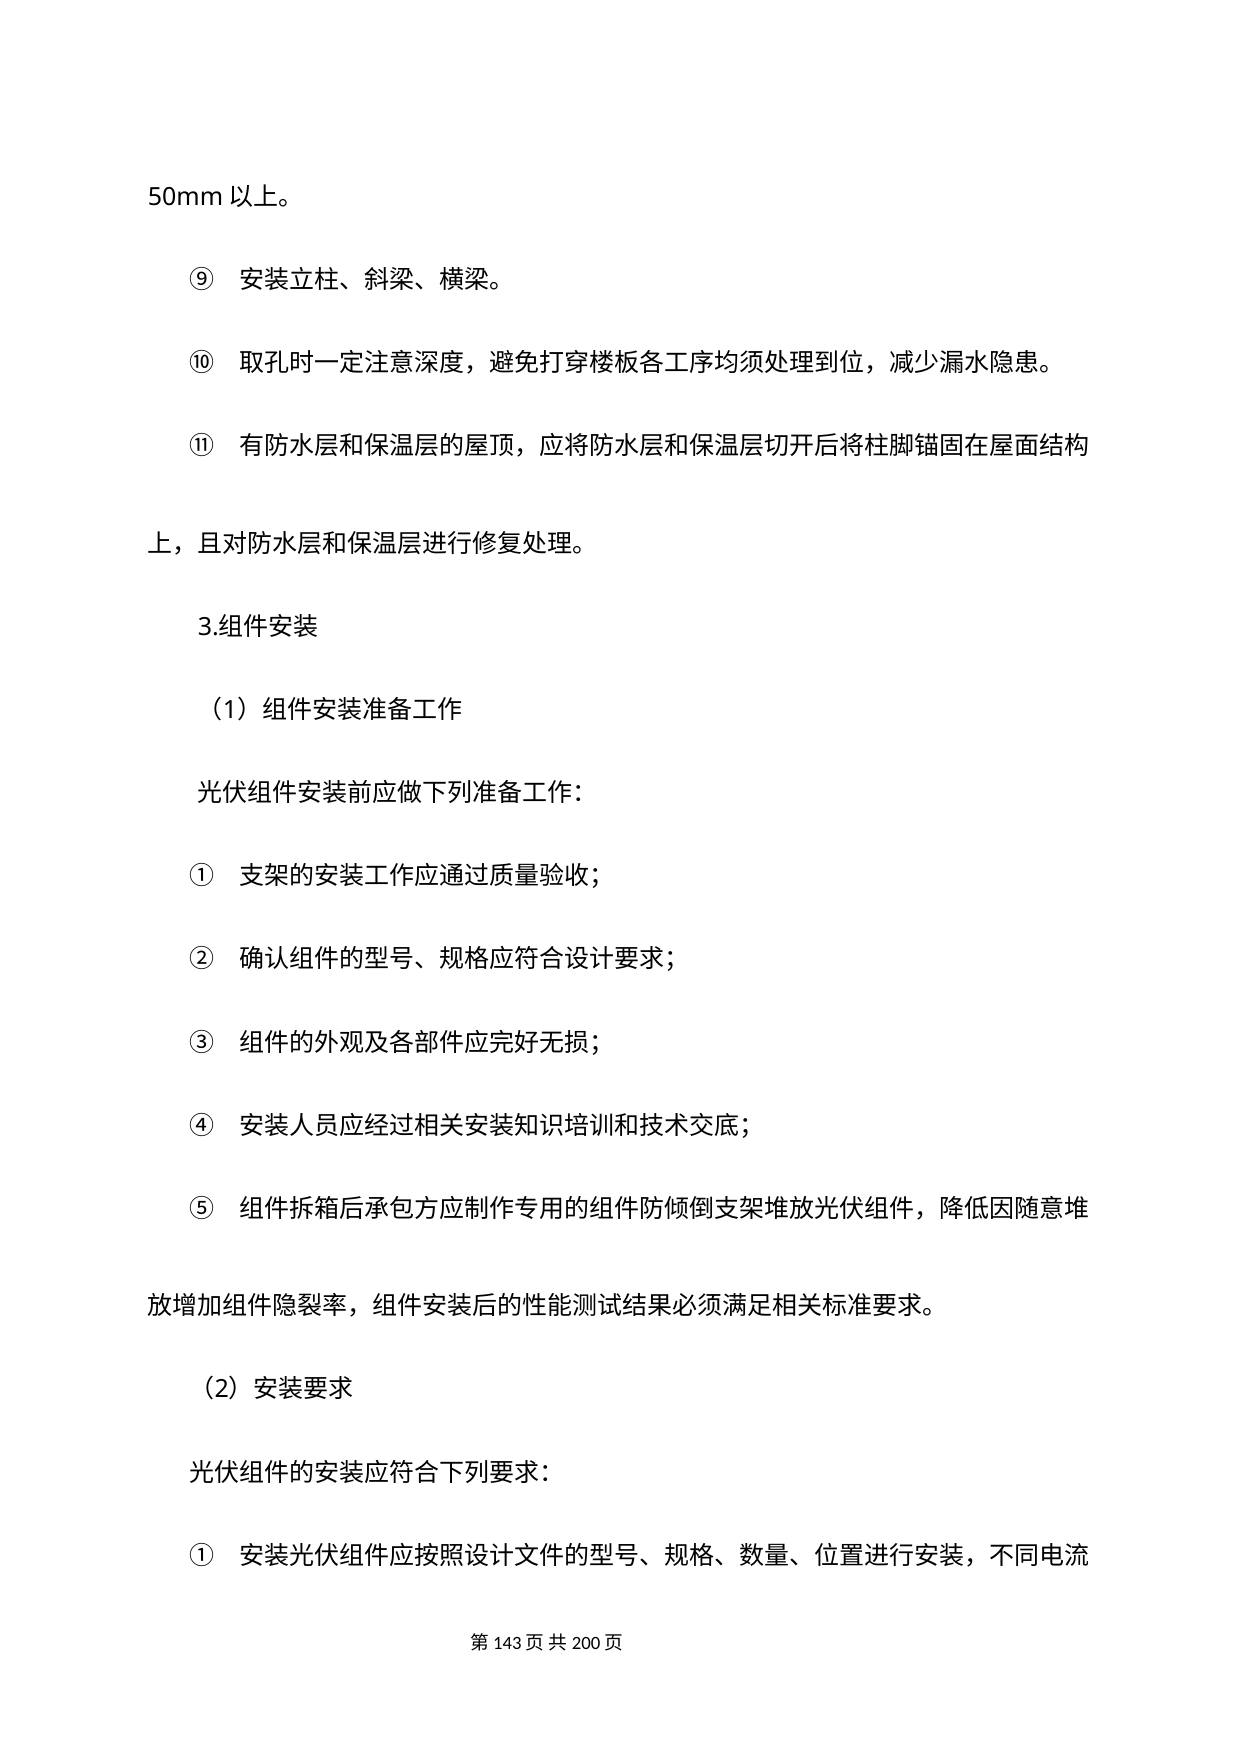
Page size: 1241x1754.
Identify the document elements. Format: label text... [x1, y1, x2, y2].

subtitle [148, 1521, 1092, 1586]
list 取孔时一定注意深度，避免打穿楼板各工序均须处理到位，减少漏水隐患。 [148, 328, 1092, 393]
subtitle 3.组件安装 [148, 592, 1092, 657]
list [148, 162, 1092, 227]
subtitle 支架的安装工作应通过质量验收； [148, 841, 1092, 906]
subtitle 光伏组件安装前应做下列准备工作： [148, 758, 1092, 823]
list 安装立柱、斜梁、横梁。 [148, 245, 1092, 310]
subtitle 组件的外观及各部件应完好无损； [148, 1008, 1092, 1073]
subtitle （1）组件安装准备工作 [148, 675, 1092, 740]
subtitle 光伏组件的安装应符合下列要求： [189, 1438, 1092, 1503]
subtitle （2）安装要求 [189, 1354, 1092, 1419]
subtitle 确认组件的型号、规格应符合设计要求； [148, 924, 1092, 989]
list 有防水层和保温层的屋顶，应将防水层和保温层切开后将柱脚锚固在屋面结构上，且对防水层和保温层进行修复处理。 [148, 411, 1092, 574]
subtitle 安装人员应经过相关安装知识培训和技术交底； [148, 1091, 1092, 1156]
subtitle 组件拆箱后承包方应制作专用的组件防倾倒支架堆放光伏组件，降低因随意堆放增加组件隐裂率，组件安装后的性能测试结果必须满足相关标准要求。 [148, 1174, 1092, 1336]
